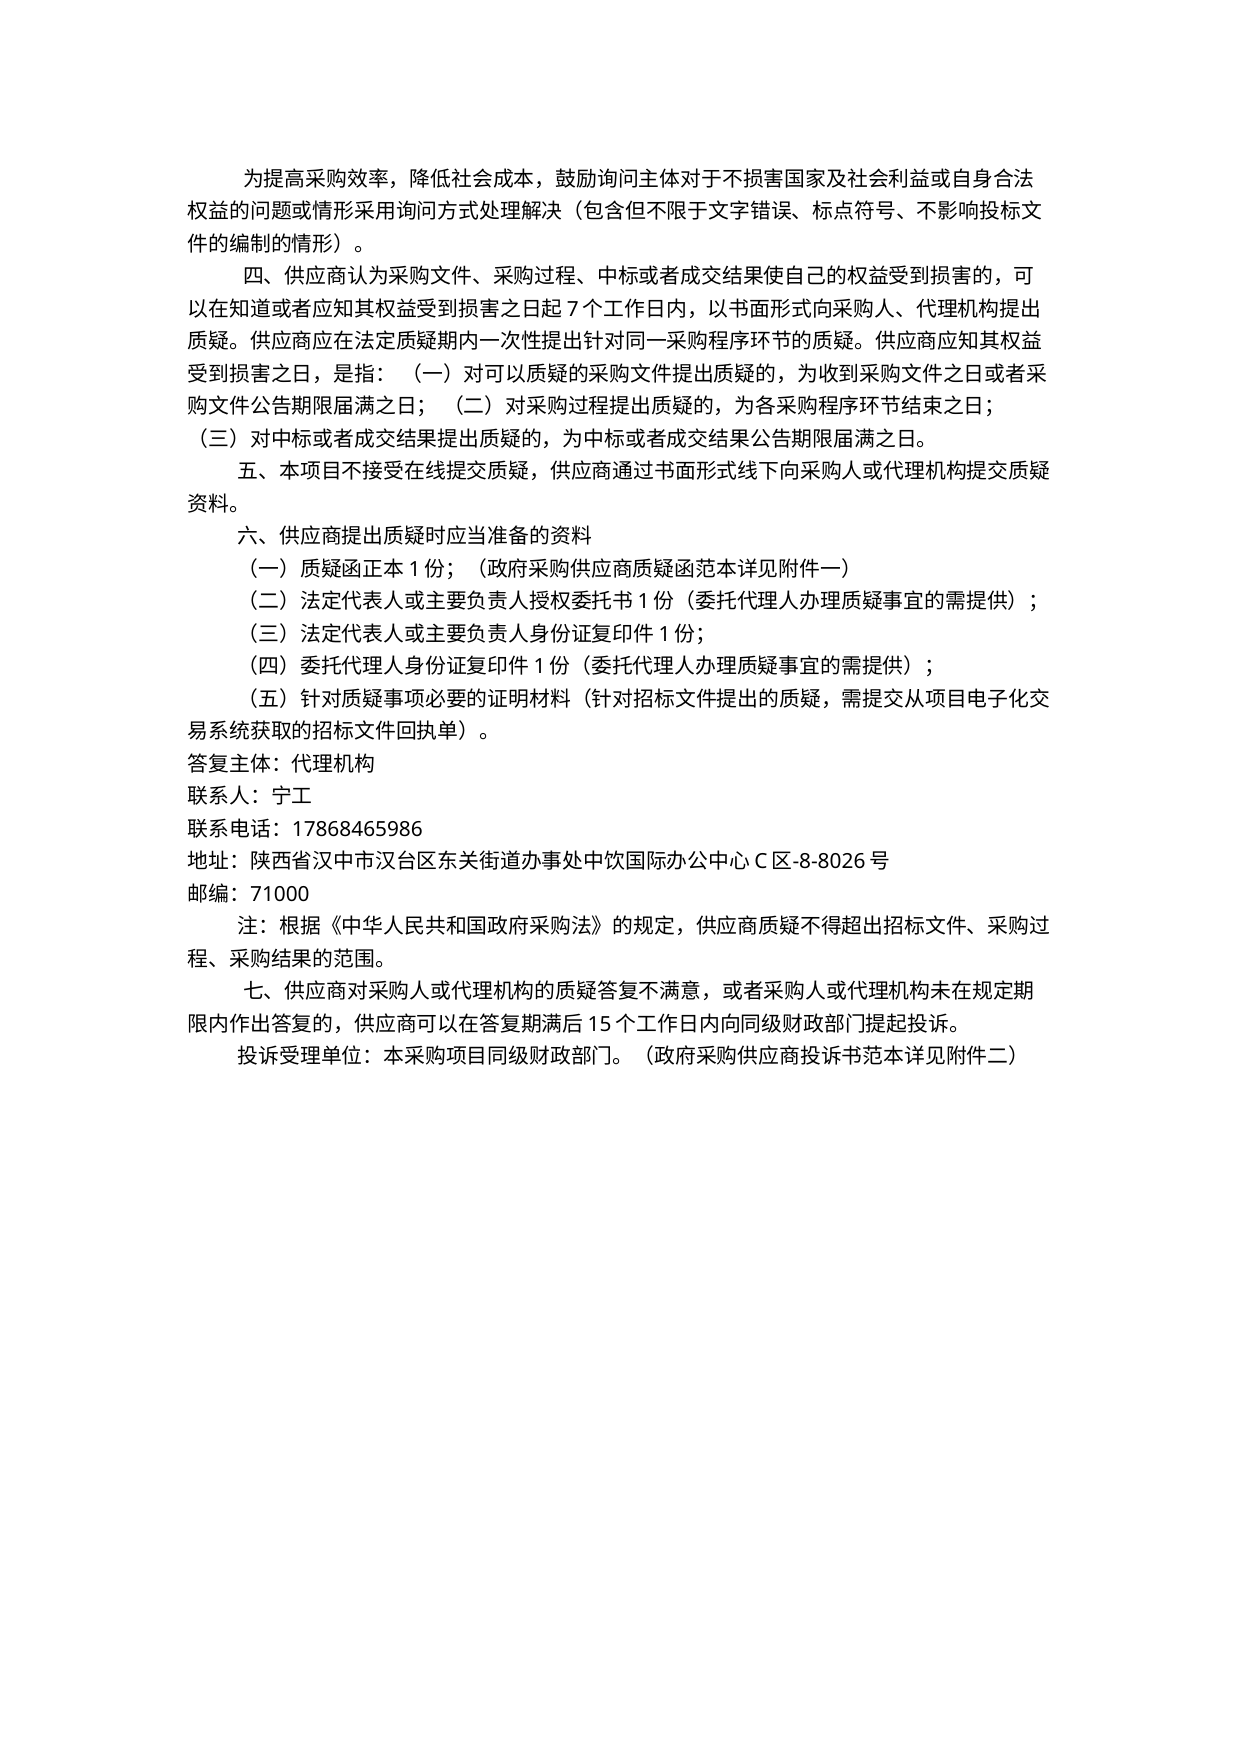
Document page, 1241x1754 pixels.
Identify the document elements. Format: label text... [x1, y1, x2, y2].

text （二）法定代表人或主要负责人授权委托书1份（委托代理人办理质疑事宜的需提供）； [187, 584, 1053, 617]
text 联系电话：17868465986 [187, 812, 1053, 844]
text 邮编：71000 [187, 877, 1053, 909]
text 五、本项目不接受在线提交质疑，供应商通过书面形式线下向采购人或代理机构提交质疑资料。 [187, 454, 1053, 519]
text 六、供应商提出质疑时应当准备的资料 [187, 519, 1053, 552]
text 为提高采购效率，降低社会成本，鼓励询问主体对于不损害国家及社会利益或自身合法权益的问题或情形采用询问方式处理解决（包含但不限于文字错误、标点符号、不影响投标文件的编制的情形）。 [187, 162, 1053, 259]
text 地址：陕西省汉中市汉台区东关街道办事处中饮国际办公中心C区-8-8026号 [187, 844, 1053, 877]
text 七、供应商对采购人或代理机构的质疑答复不满意，或者采购人或代理机构未在规定期限内作出答复的，供应商可以在答复期满后15个工作日内向同级财政部门提起投诉。 [187, 974, 1053, 1039]
text 答复主体：代理机构 [187, 747, 1053, 779]
text （一）质疑函正本1份；（政府采购供应商质疑函范本详见附件一） [187, 552, 1053, 584]
text （四）委托代理人身份证复印件1份（委托代理人办理质疑事宜的需提供）； [187, 649, 1053, 682]
text 注：根据《中华人民共和国政府采购法》的规定，供应商质疑不得超出招标文件、采购过程、采购结果的范围。 [187, 909, 1053, 974]
text （五）针对质疑事项必要的证明材料（针对招标文件提出的质疑，需提交从项目电子化交易系统获取的招标文件回执单）。 [187, 682, 1053, 747]
text 联系人：宁工 [187, 779, 1053, 812]
text （三）法定代表人或主要负责人身份证复印件1份； [187, 617, 1053, 649]
text 四、供应商认为采购文件、采购过程、中标或者成交结果使自己的权益受到损害的，可以在知道或者应知其权益受到损害之日起7个工作日内，以书面形式向采购人、代理机构提出质疑。供应商应在法定质疑期内一次性提出针对同一采购程序环节的质疑。供应商应知其权益受到损害之日，是指： （一）对可以质疑的采购文件提出质疑的，为收到采购文件之日或者采购文件公告期限届满之日； （二）对采购过程提出质疑的，为各采购程序环节结束之日； （三）对中标或者成交结果提出质疑的，为中标或者成交结果公告期限届满之日。 [187, 259, 1053, 454]
text 投诉受理单位：本采购项目同级财政部门。（政府采购供应商投诉书范本详见附件二） [187, 1039, 1053, 1072]
